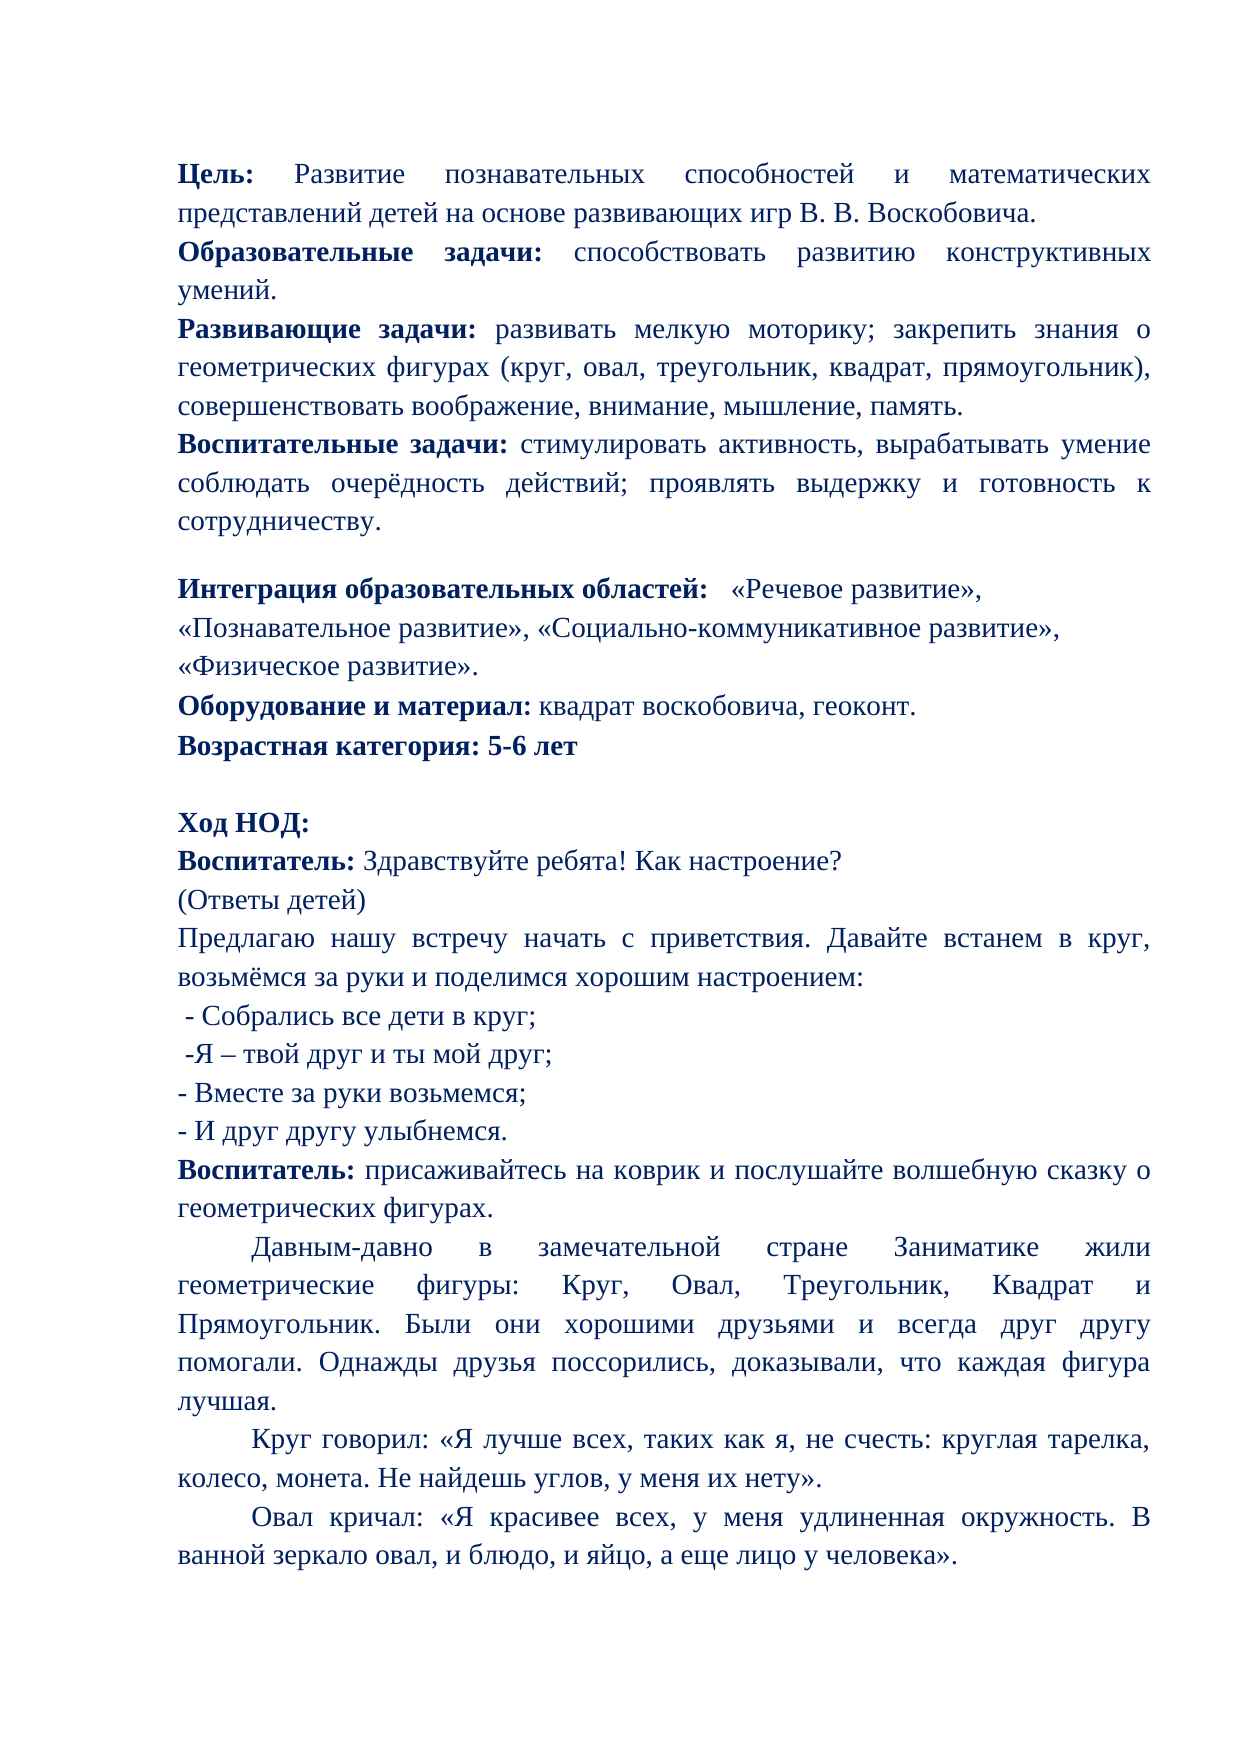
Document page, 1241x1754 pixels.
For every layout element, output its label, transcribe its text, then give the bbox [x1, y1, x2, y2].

text - Вместе за руки возьмемся; [177, 1075, 1152, 1108]
text Развивающие задачи: развивать мелкую моторику; закрепить знания о геометрических фигурах (круг, овал, треугольник, квадрат, прямоугольник), совершенствовать воображение, внимание, мышление, память. [177, 311, 1152, 421]
text Воспитатель: Здравствуйте ребята! Как настроение? [177, 843, 1152, 877]
text Воспитатель: присаживайтесь на коврик и послушайте волшебную сказку о геометрических фигурах. [177, 1152, 1152, 1224]
text - Собрались все дети в круг; [177, 998, 1152, 1031]
text Интеграция образовательных областей: «Речевое развитие», «Познавательное развитие», «Социально-коммуникативное развитие», «Физическое развитие». [177, 571, 1152, 682]
text Воспитательные задачи: стимулировать активность, вырабатывать умение соблюдать очерёдность действий; проявлять выдержку и готовность к сотрудничеству. [177, 426, 1152, 537]
text Возрастная категория: 5-6 лет [177, 728, 1152, 761]
text Оборудование и материал: квадрат воскобовича, геоконт. [177, 687, 1152, 722]
text Давным-давно в замечательной стране Заниматике жили геометрические фигуры: Круг, Овал, Треугольник, Квадрат и Прямоугольник. Были они хорошими друзьями и всегда друг другу помогали. Однажды друзья поссорились, доказывали, что каждая фигура лучшая. [177, 1229, 1152, 1417]
text Образовательные задачи: способствовать развитию конструктивных умений. [177, 234, 1152, 306]
text (Ответы детей) [177, 882, 1152, 916]
text Ход НОД: [177, 805, 1152, 838]
text Круг говорил: «Я лучше всех, таких как я, не счесть: круглая тарелка, колесо, монета. Не найдешь углов, у меня их нету». [177, 1422, 1152, 1494]
text - И друг другу улыбнемся. [177, 1113, 1152, 1147]
text -Я – твой друг и ты мой друг; [177, 1036, 1152, 1070]
text Овал кричал: «Я красивее всех, у меня удлиненная окружность. В ванной зеркало овал, и блюдо, и яйцо, а еще лицо у человека». [177, 1499, 1152, 1571]
text Предлагаю нашу встречу начать с приветствия. Давайте встанем в круг, возьмёмся за руки и поделимся хорошим настроением: [177, 921, 1152, 993]
text Цель: Развитие познавательных способностей и математических представлений детей на основе развивающих игр В. В. Воскобовича. [177, 190, 1152, 229]
